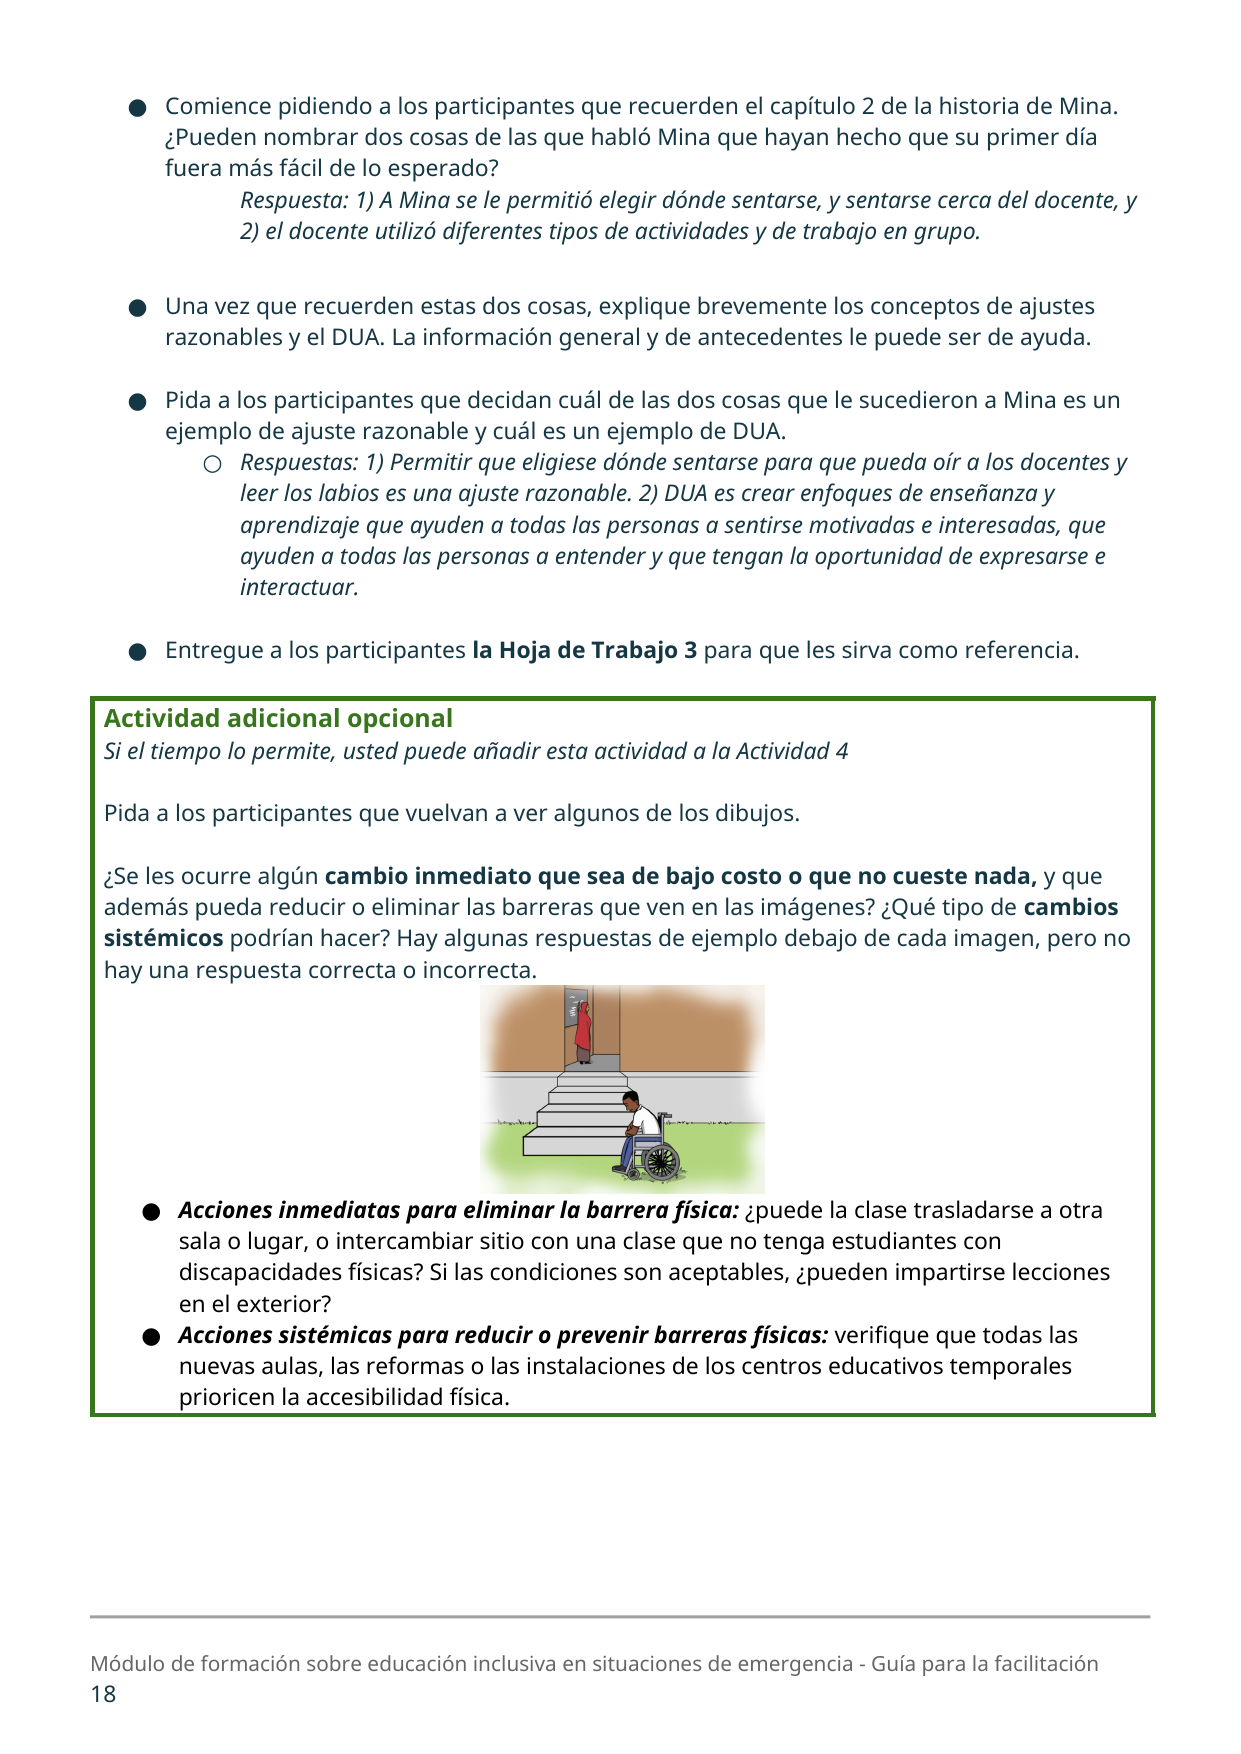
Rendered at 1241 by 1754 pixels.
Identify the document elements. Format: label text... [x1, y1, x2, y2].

list Respuestas: 1) Permitir que eligiese dónde sentarse para que pueda oír a los docentes y leer los labios es una ajuste razonable. 2) DUA es crear enfoques de enseñanza y aprendizaje que ayuden a todas las personas a sentirse motivadas e interesadas, que ayuden a todas las personas a entender y que tengan la oportunidad de expresarse e interactuar. [202, 446, 1150, 634]
picture [480, 985, 766, 1194]
list Entregue a los participantes la Hoja de Trabajo 3 para que les sirva como referencia. [127, 634, 1150, 665]
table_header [95, 701, 1151, 1413]
list Pida a los participantes que decidan cuál de las dos cosas que le sucedieron a Mina es un ejemplo de ajuste razonable y cuál es un ejemplo de DUA. [127, 384, 1150, 446]
list Comience pidiendo a los participantes que recuerden el capítulo 2 de la historia de Mina. ¿Pueden nombrar dos cosas de las que habló Mina que hayan hecho que su primer día fuera más fácil de lo esperado? [127, 90, 1150, 184]
text Respuesta: 1) A Mina se le permitió elegir dónde sentarse, y sentarse cerca del docente, y 2) el docente utilizó diferentes tipos de actividades y de trabajo en grupo. [240, 184, 1150, 277]
list Una vez que recuerden estas dos cosas, explique brevemente los conceptos de ajustes razonables y el DUA. La información general y de antecedentes le puede ser de ayuda. [127, 290, 1150, 384]
